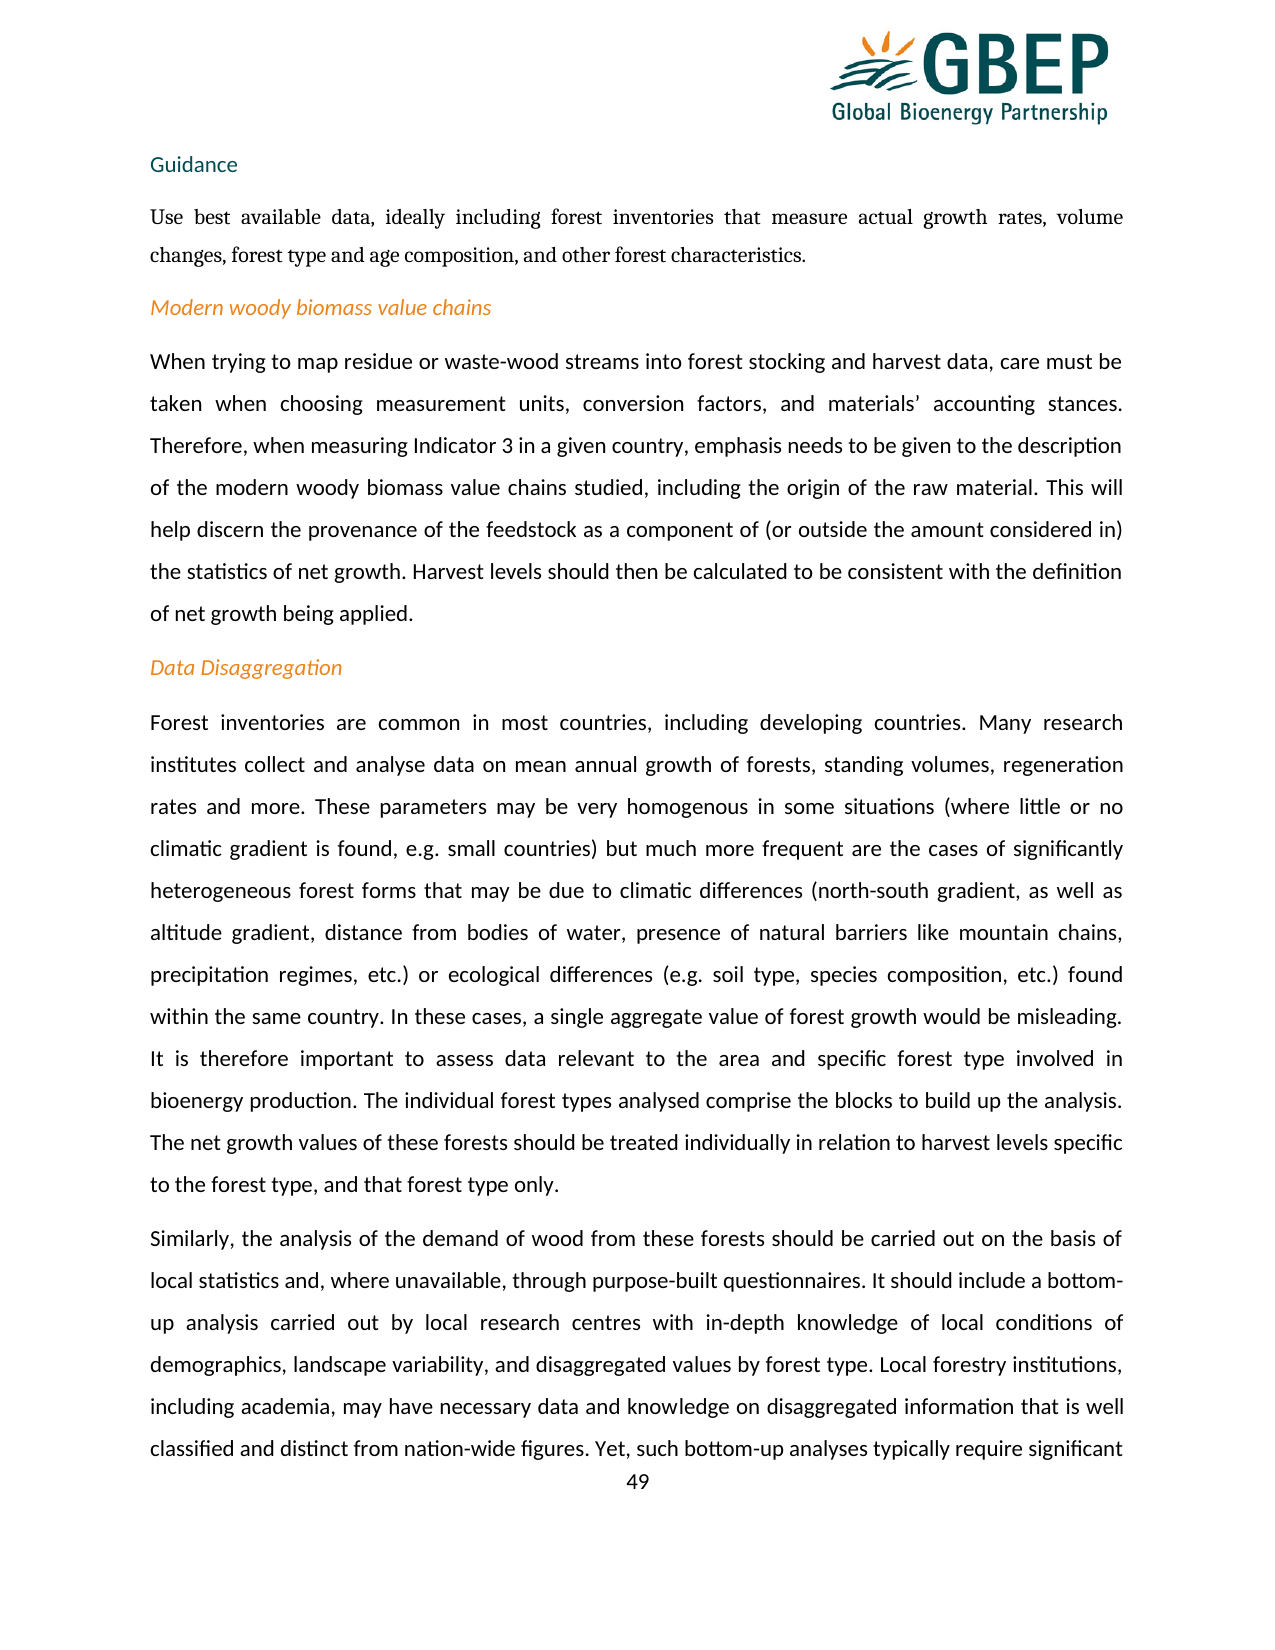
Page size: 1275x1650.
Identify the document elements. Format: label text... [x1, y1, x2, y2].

subtitle Modern woody biomass value chains [150, 293, 1125, 321]
text Forest inventories are common in most countries, including developing countries. Many research institutes collect and analyse data on mean annual growth of forests, standing volumes, regeneration rates and more. These parameters may be very homogenous in some situations (where little or no climatic gradient is found, e.g. small countries) but much more frequent are the cases of significantly heterogeneous forest forms that may be due to climatic differences (north-south gradient, as well as altitude gradient, distance from bodies of water, presence of natural barriers like mountain chains, precipitation regimes, etc.) or ecological differences (e.g. soil type, species composition, etc.) found within the same country. In these cases, a single aggregate value of forest growth would be misleading. It is therefore important to assess data relevant to the area and specific forest type involved in bioenergy production. The individual forest types analysed comprise the blocks to build up the analysis. The net growth values of these forests should be treated individually in relation to harvest levels specific to the forest type, and that forest type only. [150, 708, 1125, 1198]
text When trying to map residue or waste-wood streams into forest stocking and harvest data, care must be taken when choosing measurement units, conversion factors, and materials’ accounting stances. Therefore, when measuring Indicator 3 in a given country, emphasis needs to be given to the description of the modern woody biomass value chains studied, including the origin of the raw material. This will help discern the provenance of the feedstock as a component of (or outside the amount considered in) the statistics of net growth. Harvest levels should then be calculated to be consistent with the definition of net growth being applied. [150, 347, 1125, 627]
subtitle Guidance [150, 150, 1125, 178]
subtitle Use best available data, ideally including forest inventories that measure actual growth rates, volume changes, forest type and age composition, and other forest characteristics. [150, 204, 1125, 267]
subtitle Data Disaggregation [150, 653, 1125, 681]
picture [825, 21, 1116, 141]
